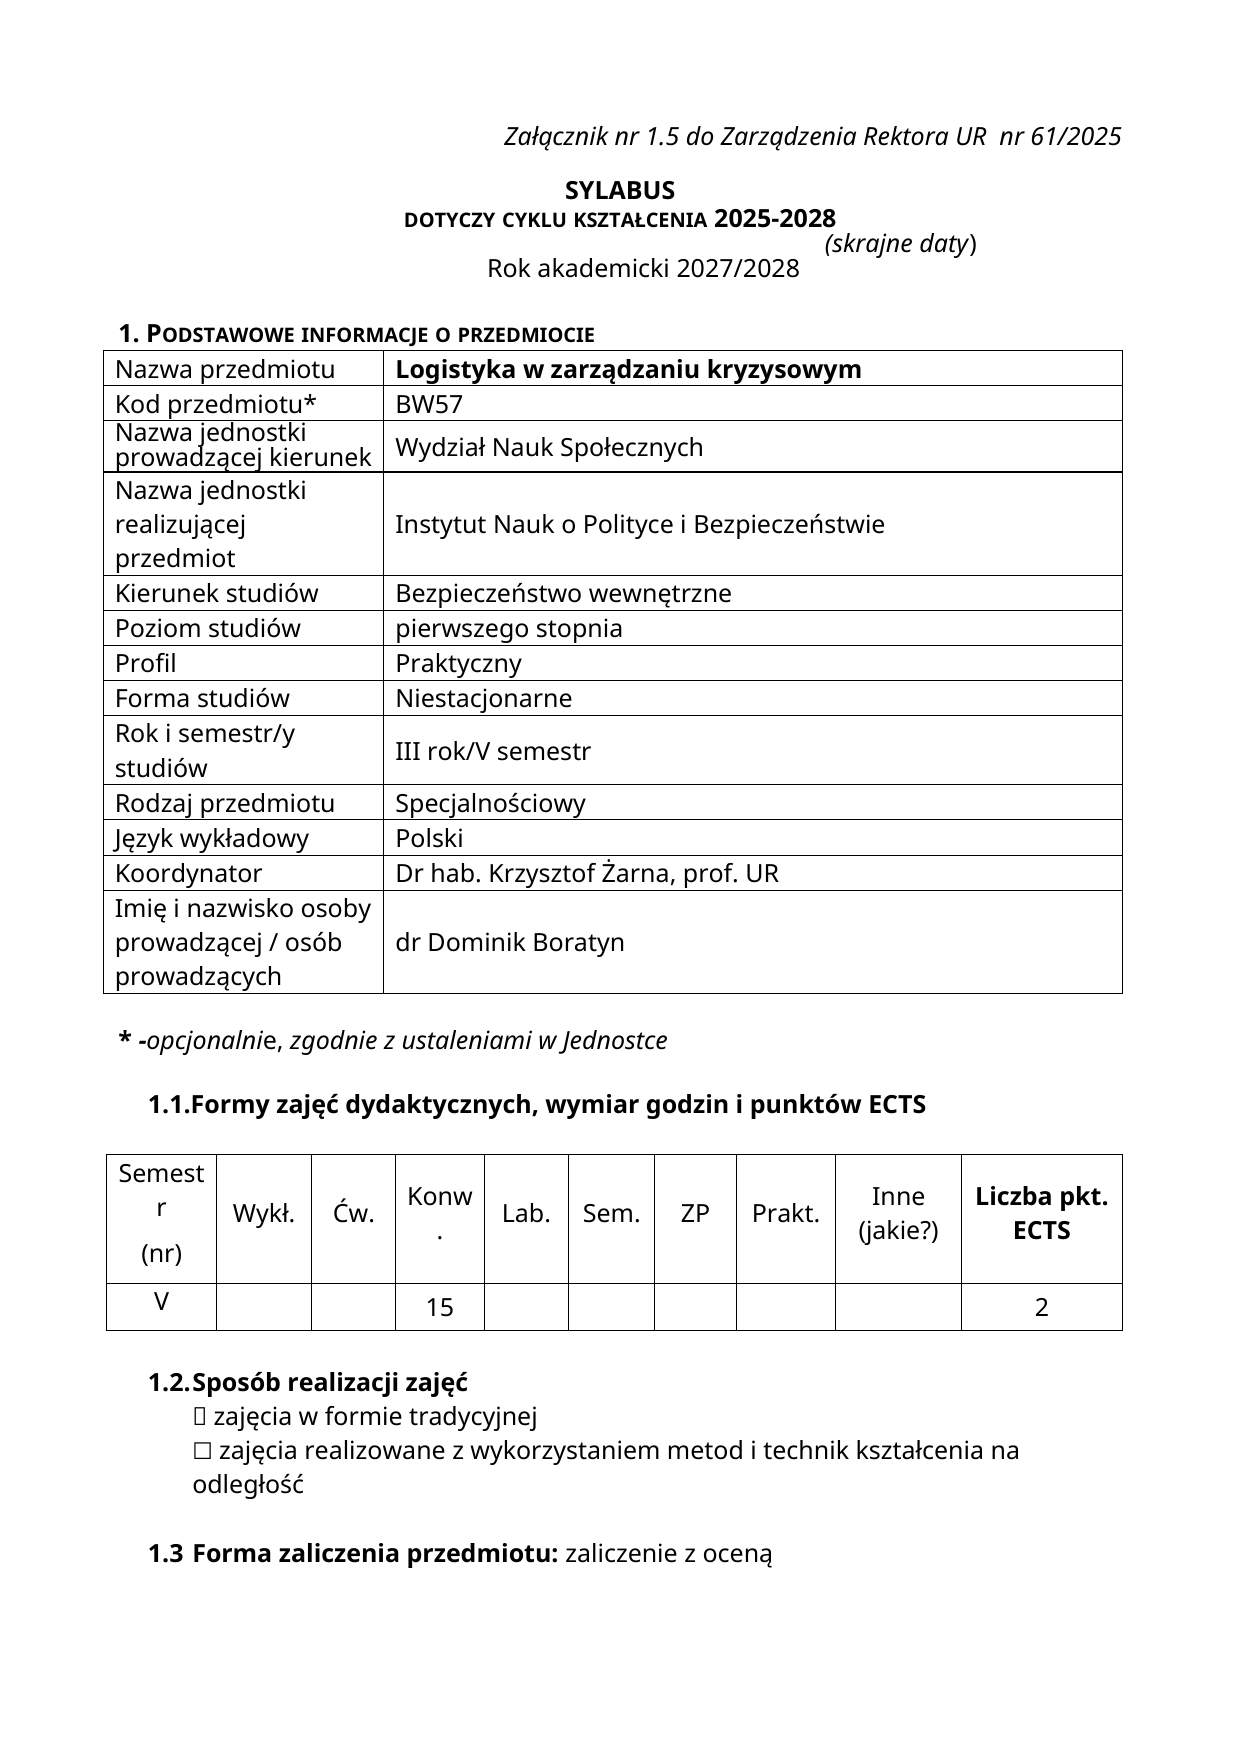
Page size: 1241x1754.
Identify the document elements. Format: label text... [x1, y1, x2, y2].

text SYLABUS [118, 173, 1122, 207]
table_cell [217, 1284, 311, 1330]
table_cell Nazwa jednostki prowadzącej kierunek [104, 421, 383, 471]
table_header Liczba pkt. ECTS [962, 1155, 1122, 1283]
table_cell [737, 1284, 835, 1330]
text  zajęcia w formie tradycyjnej [192, 1399, 1122, 1433]
table_cell Rodzaj przedmiotu [104, 785, 383, 819]
text * -opcjonalnie, zgodnie z ustaleniami w Jednostce [118, 1023, 1122, 1057]
table_cell Rok i semestr/y studiów [104, 716, 383, 784]
table_cell Koordynator [104, 856, 383, 889]
table_header Prakt. [737, 1155, 835, 1283]
text 1.2. Sposób realizacji zajęć [148, 1365, 1122, 1399]
table_cell 2 [962, 1284, 1122, 1330]
text 1.3 Forma zaliczenia przedmiotu: zaliczenie z oceną [148, 1535, 1122, 1569]
table_cell Wydział Nauk Społecznych [384, 421, 1122, 471]
table_cell Język wykładowy [104, 820, 383, 854]
table_cell III rok/V semestr [384, 716, 1122, 784]
text dotyczy cyklu kształcenia 2025-2028 [118, 207, 1122, 232]
table_cell Forma studiów [104, 681, 383, 715]
table_header Inne (jakie?) [836, 1155, 961, 1283]
table_cell Bezpieczeństwo wewnętrzne [384, 576, 1122, 610]
text Załącznik nr 1.5 do Zarządzenia Rektora UR nr 61/2025 [118, 118, 1122, 152]
table_header ZP [655, 1155, 736, 1283]
table_cell 15 [396, 1284, 484, 1330]
table_cell Niestacjonarne [384, 681, 1122, 715]
table_cell pierwszego stopnia [384, 611, 1122, 645]
table_header Semestr (nr) [107, 1155, 216, 1283]
text 1. Podstawowe informacje o przedmiocie [118, 316, 1122, 350]
table_cell dr Dominik Boratyn [384, 891, 1122, 993]
table_header Nazwa przedmiotu [104, 351, 383, 385]
table_cell Poziom studiów [104, 611, 383, 645]
text 1.1.Formy zajęć dydaktycznych, wymiar godzin i punktów ECTS [148, 1086, 1122, 1120]
table_cell [655, 1284, 736, 1330]
text Rok akademicki 2027/2028 [118, 257, 1122, 282]
table_cell Instytut Nauk o Polityce i Bezpieczeństwie [384, 473, 1122, 575]
table_header Sem. [569, 1155, 654, 1283]
table_cell Profil [104, 646, 383, 680]
table_cell [485, 1284, 568, 1330]
text ☐ zajęcia realizowane z wykorzystaniem metod i technik kształcenia na odległość [192, 1433, 1122, 1501]
table_header Wykł. [217, 1155, 311, 1283]
table_cell [569, 1284, 654, 1330]
table_cell [836, 1284, 961, 1330]
table_cell V [107, 1284, 216, 1330]
table_cell Polski [384, 820, 1122, 854]
table_header Ćw. [312, 1155, 395, 1283]
table_cell Specjalnościowy [384, 785, 1122, 819]
table_header Lab. [485, 1155, 568, 1283]
table_cell Kierunek studiów [104, 576, 383, 610]
table_header Logistyka w zarządzaniu kryzysowym [384, 351, 1122, 385]
table_cell Praktyczny [384, 646, 1122, 680]
table_cell [312, 1284, 395, 1330]
table_cell Dr hab. Krzysztof Żarna, prof. UR [384, 856, 1122, 889]
table_cell Nazwa jednostki realizującej przedmiot [104, 473, 383, 575]
table_cell Kod przedmiotu* [104, 386, 383, 420]
table_cell Imię i nazwisko osoby prowadzącej / osób prowadzących [104, 891, 383, 993]
table_header Konw. [396, 1155, 484, 1283]
table_cell BW57 [384, 386, 1122, 420]
text (skrajne daty) [118, 232, 1122, 257]
